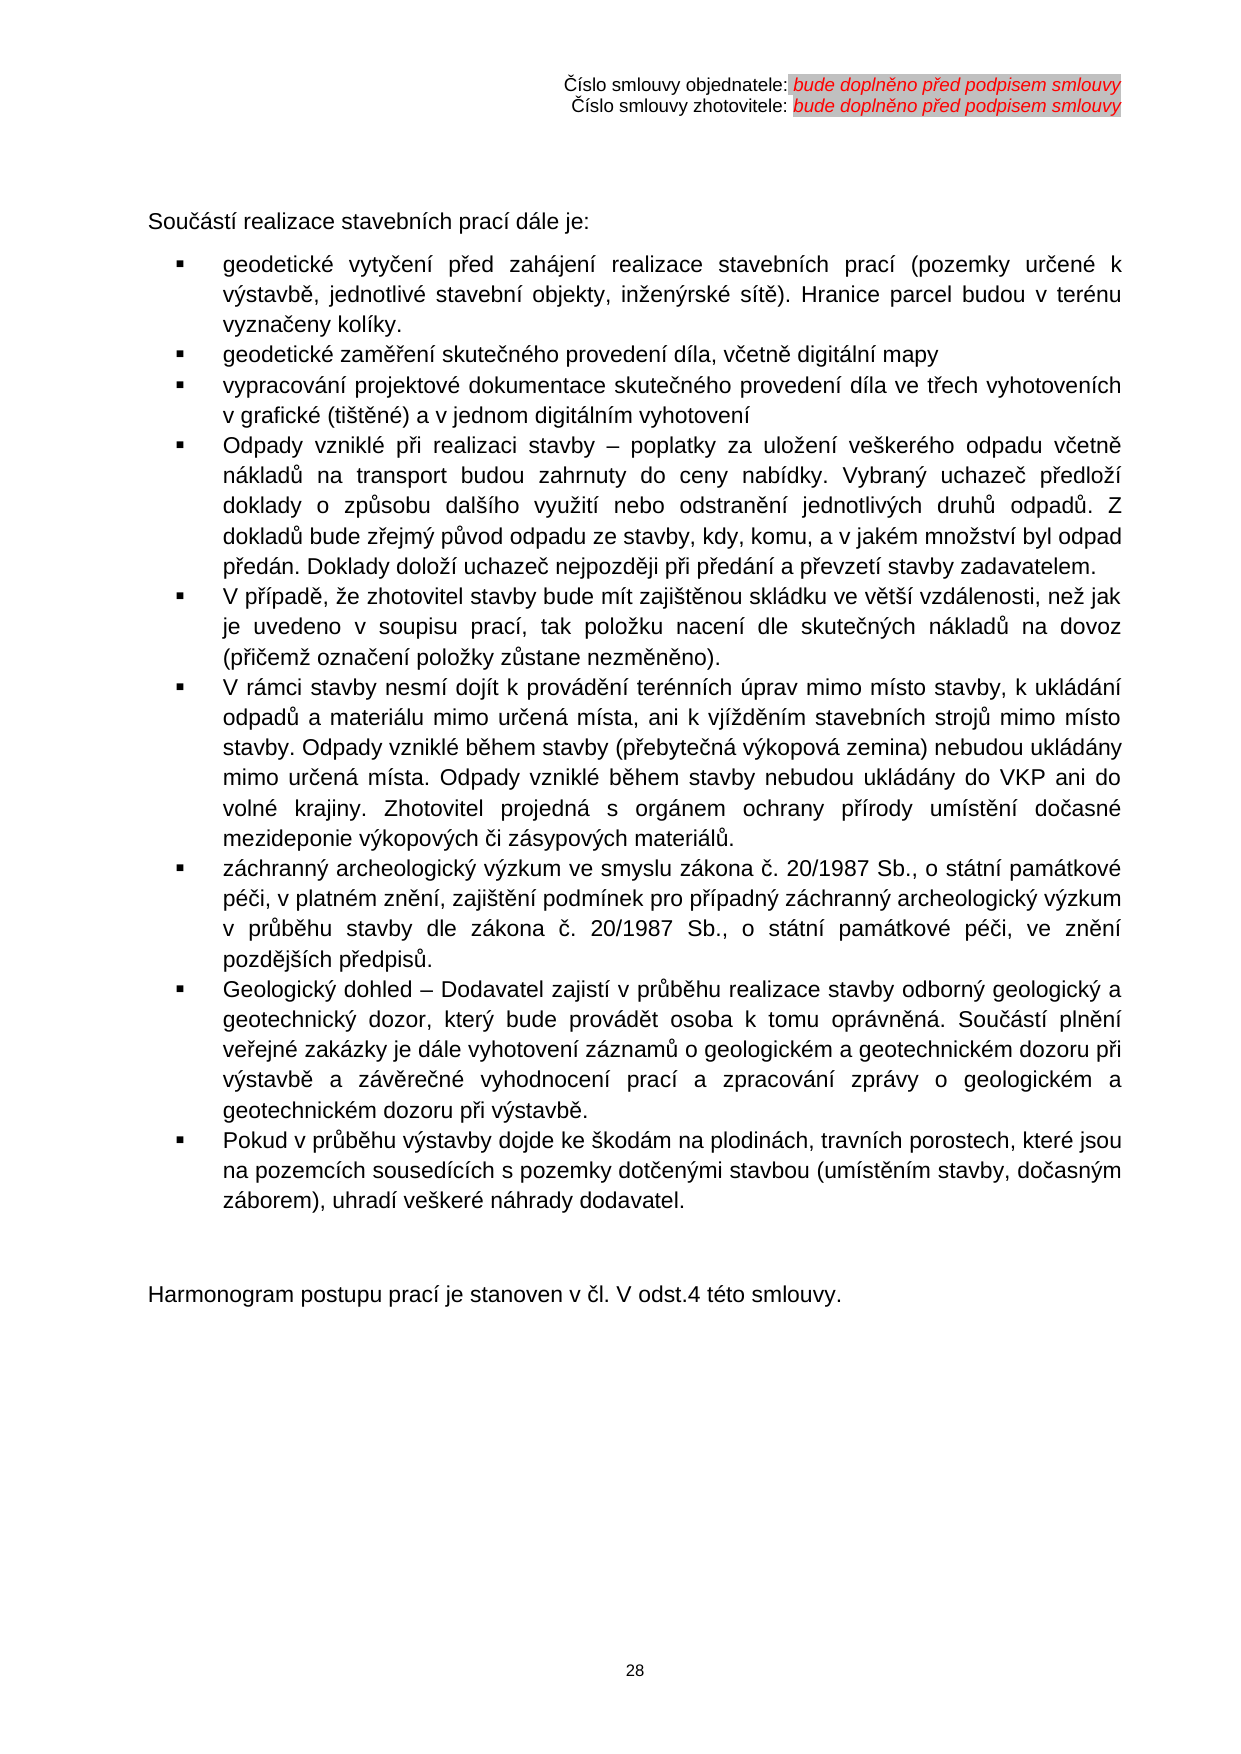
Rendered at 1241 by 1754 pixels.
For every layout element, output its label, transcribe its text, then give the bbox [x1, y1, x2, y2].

list záchranný archeologický výzkum ve smyslu zákona č. 20/1987 Sb., o státní památkové péči, v platném znění, zajištění podmínek pro případný záchranný archeologický výzkum v průběhu stavby dle zákona č. 20/1987 Sb., o státní památkové péči, ve znění pozdějších předpisů. [185, 855, 1122, 972]
list geodetické vytyčení před zahájení realizace stavebních prací (pozemky určené k výstavbě, jednotlivé stavební objekty, inženýrské sítě). Hranice parcel budou v terénu vyznačeny kolíky. [185, 251, 1122, 337]
list Odpady vzniklé při realizaci stavby – poplatky za uložení veškerého odpadu včetně nákladů na transport budou zahrnuty do ceny nabídky. Vybraný uchazeč předloží doklady o způsobu dalšího využití nebo odstranění jednotlivých druhů odpadů. Z dokladů bude zřejmý původ odpadu ze stavby, kdy, komu, a v jakém množství byl odpad předán. Doklady doloží uchazeč nejpozději při předání a převzetí stavby zadavatelem. [185, 432, 1122, 579]
list Geologický dohled – Dodavatel zajistí v průběhu realizace stavby odborný geologický a geotechnický dozor, který bude provádět osoba k tomu oprávněná. Součástí plnění veřejné zakázky je dále vyhotovení záznamů o geologickém a geotechnickém dozoru při výstavbě a závěrečné vyhodnocení prací a zpracování zprávy o geologickém a geotechnickém dozoru při výstavbě. [185, 976, 1122, 1123]
list V rámci stavby nesmí dojít k provádění terénních úprav mimo místo stavby, k ukládání odpadů a materiálu mimo určená místa, ani k vjížděním stavebních strojů mimo místo stavby. Odpady vzniklé během stavby (přebytečná výkopová zemina) nebudou ukládány mimo určená místa. Odpady vzniklé během stavby nebudou ukládány do VKP ani do volné krajiny. Zhotovitel projedná s orgánem ochrany přírody umístění dočasné mezideponie výkopových či zásypových materiálů. [185, 674, 1122, 851]
list vypracování projektové dokumentace skutečného provedení díla ve třech vyhotoveních v grafické (tištěné) a v jednom digitálním vyhotovení [185, 372, 1122, 428]
text Součástí realizace stavebních prací dále je: [148, 208, 1122, 234]
text Harmonogram postupu prací je stanoven v čl. V odst.4 této smlouvy. [148, 1281, 1122, 1307]
list V případě, že zhotovitel stavby bude mít zajištěnou skládku ve větší vzdálenosti, než jak je uvedeno v soupisu prací, tak položku nacení dle skutečných nákladů na dovoz (přičemž označení položky zůstane nezměněno). [185, 583, 1122, 670]
list Pokud v průběhu výstavby dojde ke škodám na plodinách, travních porostech, které jsou na pozemcích sousedících s pozemky dotčenými stavbou (umístěním stavby, dočasným záborem), uhradí veškeré náhrady dodavatel. [185, 1127, 1122, 1213]
list geodetické zaměření skutečného provedení díla, včetně digitální mapy [185, 341, 1122, 368]
